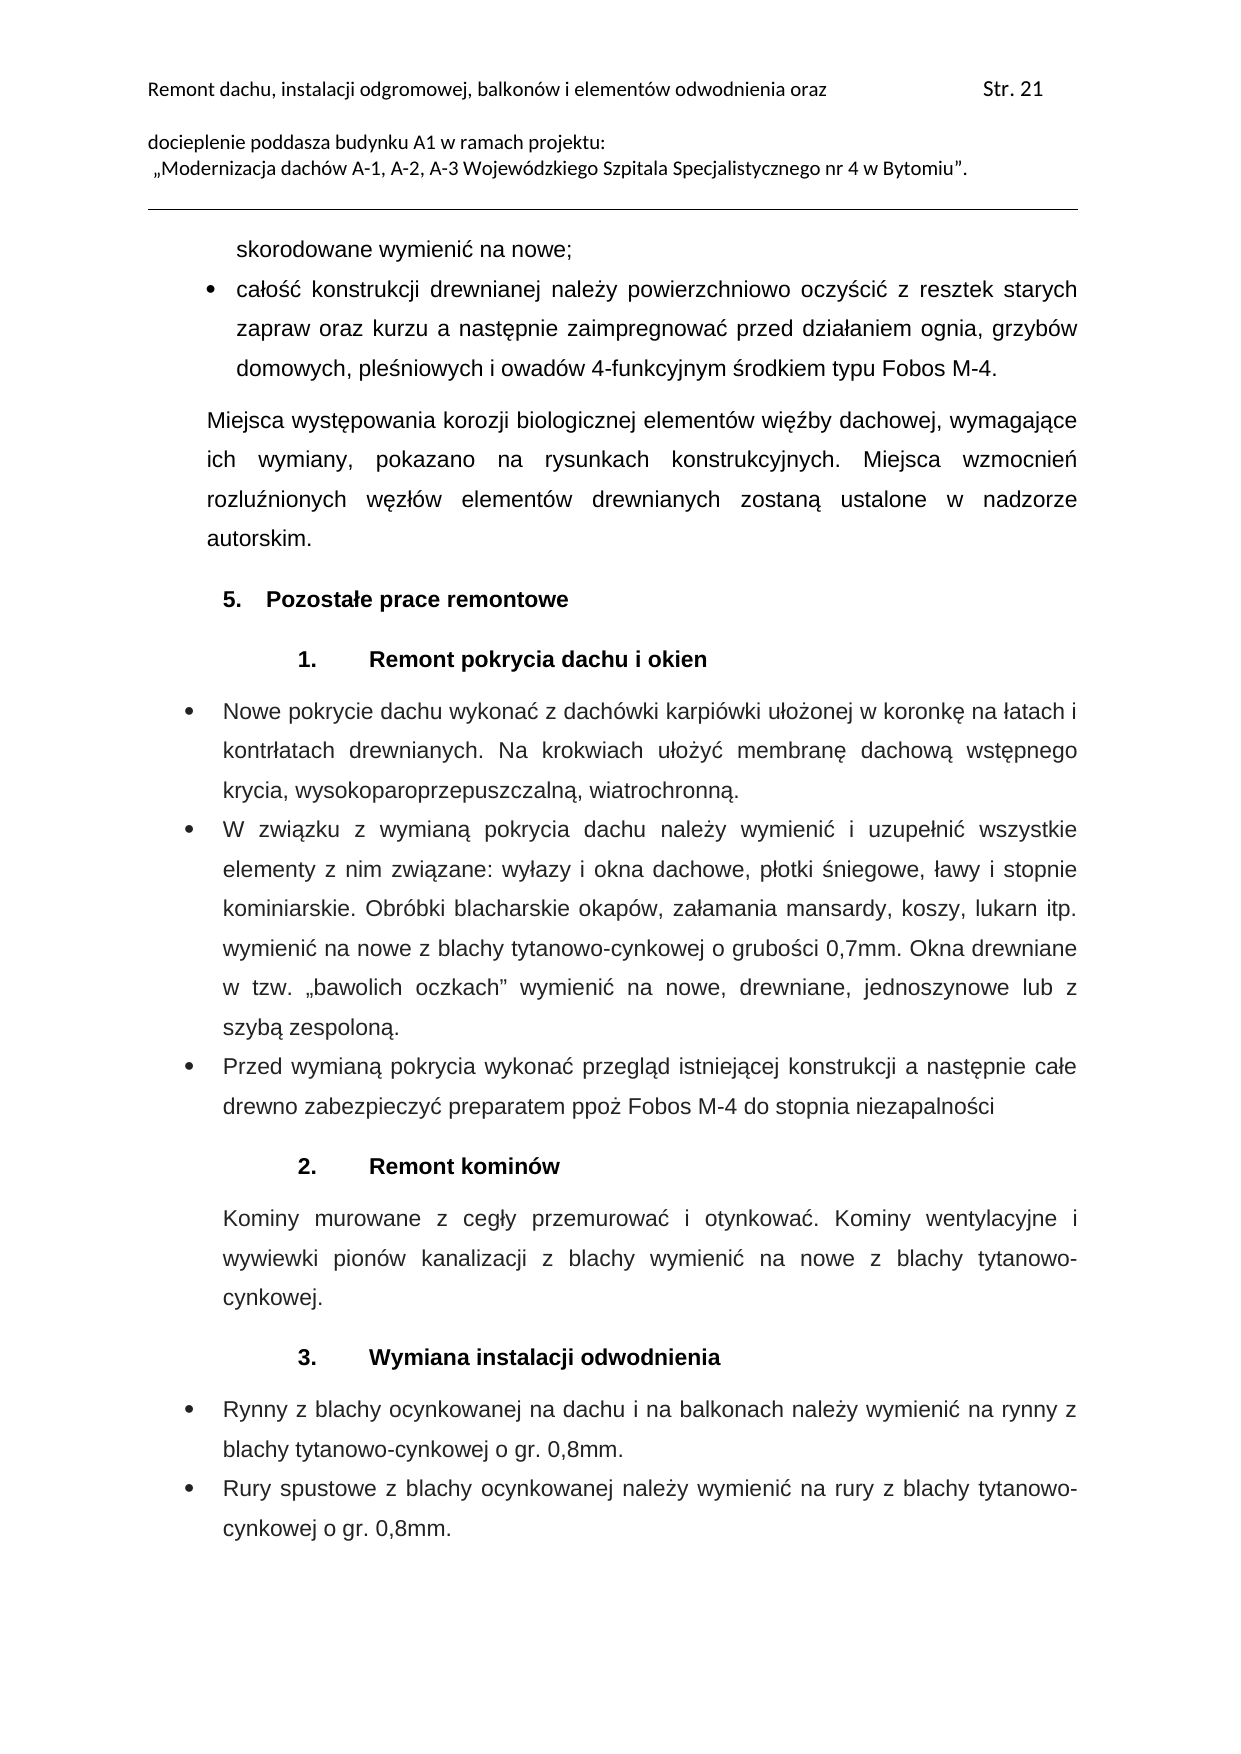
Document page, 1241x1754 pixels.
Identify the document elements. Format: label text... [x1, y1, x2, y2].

subtitle Remont pokrycia dachu i okien [298, 646, 1078, 672]
list W związku z wymianą pokrycia dachu należy wymienić i uzupełnić wszystkie elementy z nim związane: wyłazy i okna dachowe, płotki śniegowe, ławy i stopnie kominiarskie. Obróbki blacharskie okapów, załamania mansardy, koszy, lukarn itp. wymienić na nowe z blachy tytanowo-cynkowej o grubości 0,7mm. Okna drewniane w tzw. „bawolich oczkach” wymienić na nowe, drewniane, jednoszynowe lub z szybą zespoloną. [185, 816, 1078, 1040]
list Przed wymianą pokrycia wykonać przegląd istniejącej konstrukcji a następnie całe drewno zabezpieczyć preparatem ppoż Fobos M-4 do stopnia niezapalności [185, 1053, 1078, 1119]
text Miejsca występowania korozji biologicznej elementów więźby dachowej, wymagające ich wymiany, pokazano na rysunkach konstrukcyjnych. Miejsca wzmocnień rozluźnionych węzłów elementów drewnianych zostaną ustalone w nadzorze autorskim. [207, 407, 1078, 552]
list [207, 236, 1078, 263]
list całość konstrukcji drewnianej należy powierzchniowo oczyścić z resztek starych zapraw oraz kurzu a następnie zaimpregnować przed działaniem ognia, grzybów domowych, pleśniowych i owadów 4-funkcyjnym środkiem typu Fobos M-4. [207, 276, 1078, 381]
list Kominy murowane z cegły przemurować i otynkować. Kominy wentylacyjne i wywiewki pionów kanalizacji z blachy wymienić na nowe z blachy tytanowo-cynkowej. [223, 1205, 1078, 1310]
subtitle Pozostałe prace remontowe [223, 586, 1078, 612]
subtitle Wymiana instalacji odwodnienia [298, 1344, 1078, 1371]
subtitle Remont kominów [298, 1153, 1078, 1179]
list Rynny z blachy ocynkowanej na dachu i na balkonach należy wymienić na rynny z blachy tytanowo-cynkowej o gr. 0,8mm. [185, 1396, 1078, 1462]
list Nowe pokrycie dachu wykonać z dachówki karpiówki ułożonej w koronkę na łatach i kontrłatach drewnianych. Na krokwiach ułożyć membranę dachową wstępnego krycia, wysokoparoprzepuszczalną, wiatrochronną. [185, 698, 1078, 803]
list Rury spustowe z blachy ocynkowanej należy wymienić na rury z blachy tytanowo-cynkowej o gr. 0,8mm. [185, 1475, 1078, 1541]
